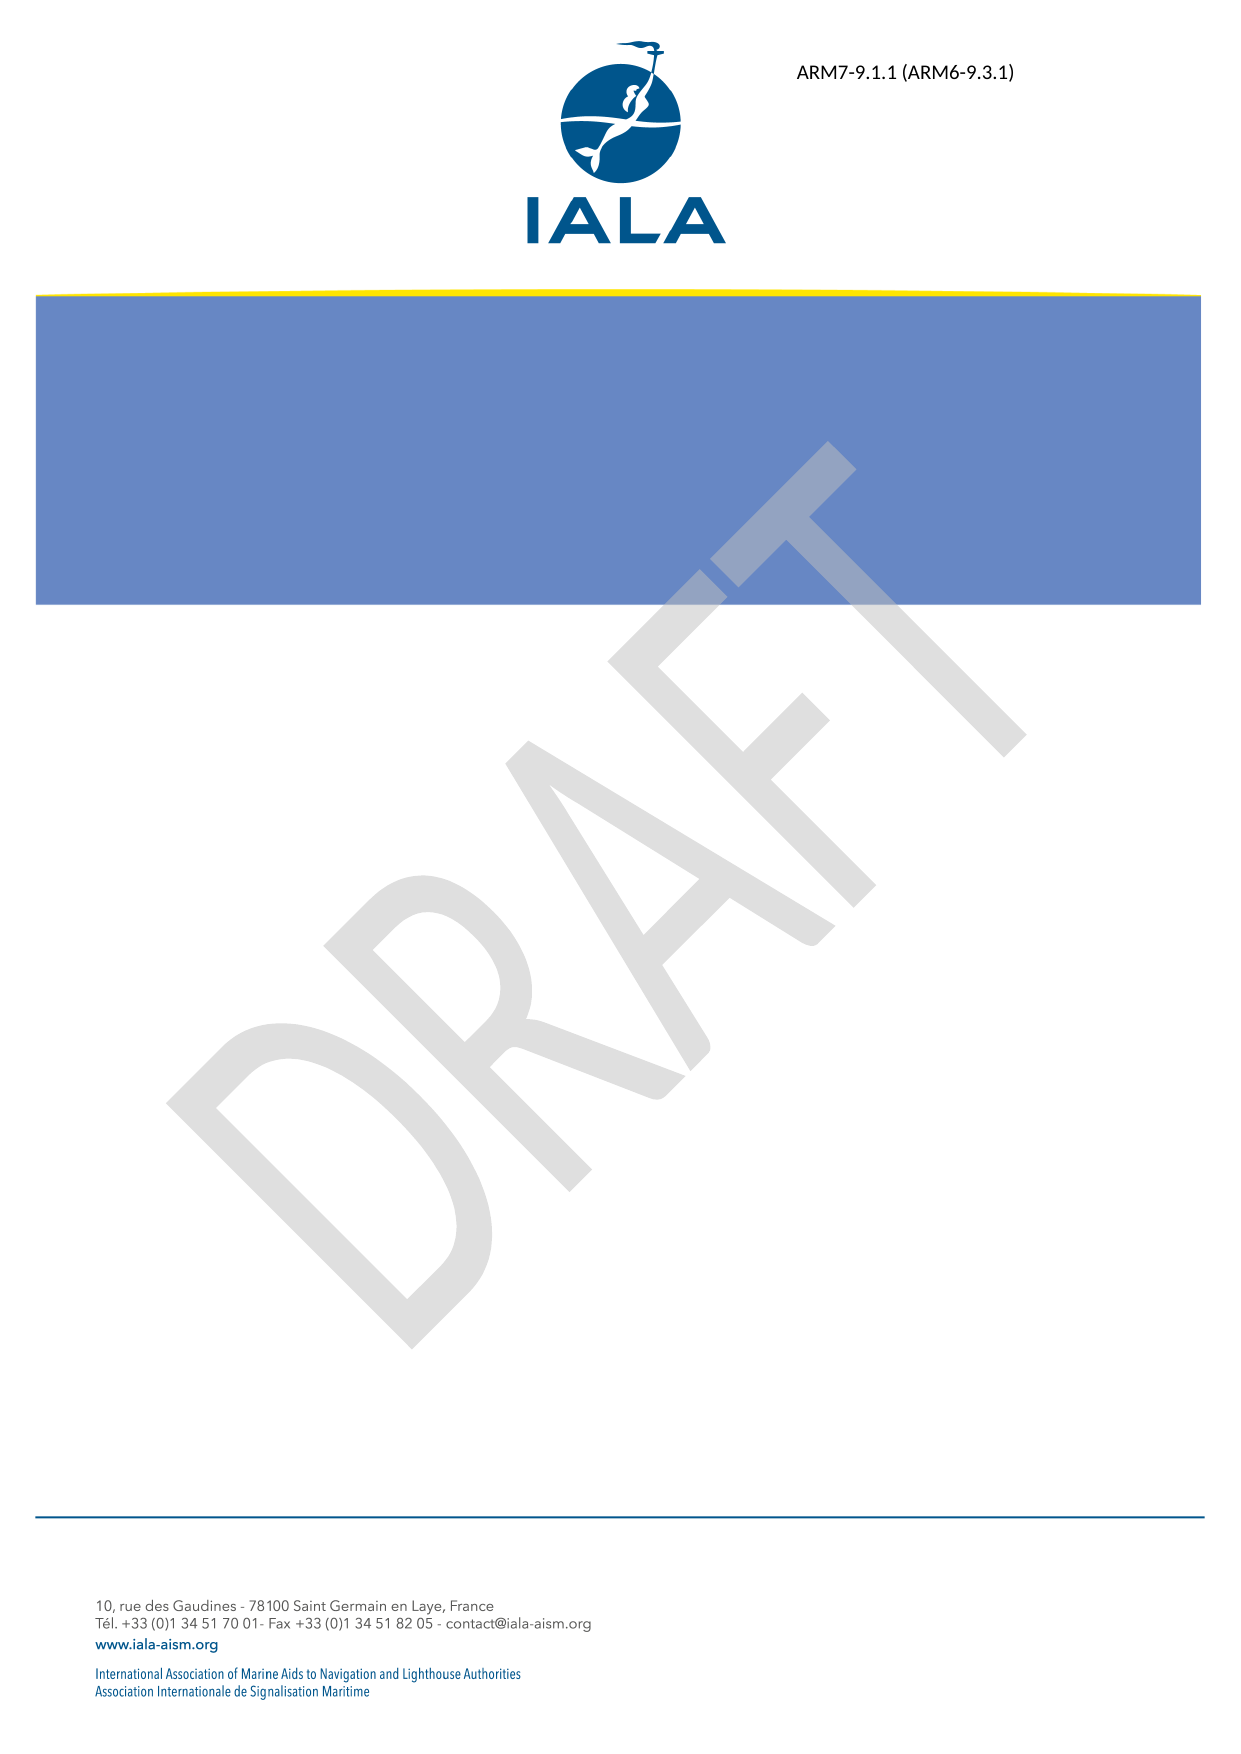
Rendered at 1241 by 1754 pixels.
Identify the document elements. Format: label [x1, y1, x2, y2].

picture [0, 29, 1240, 616]
picture [89, 1595, 622, 1714]
